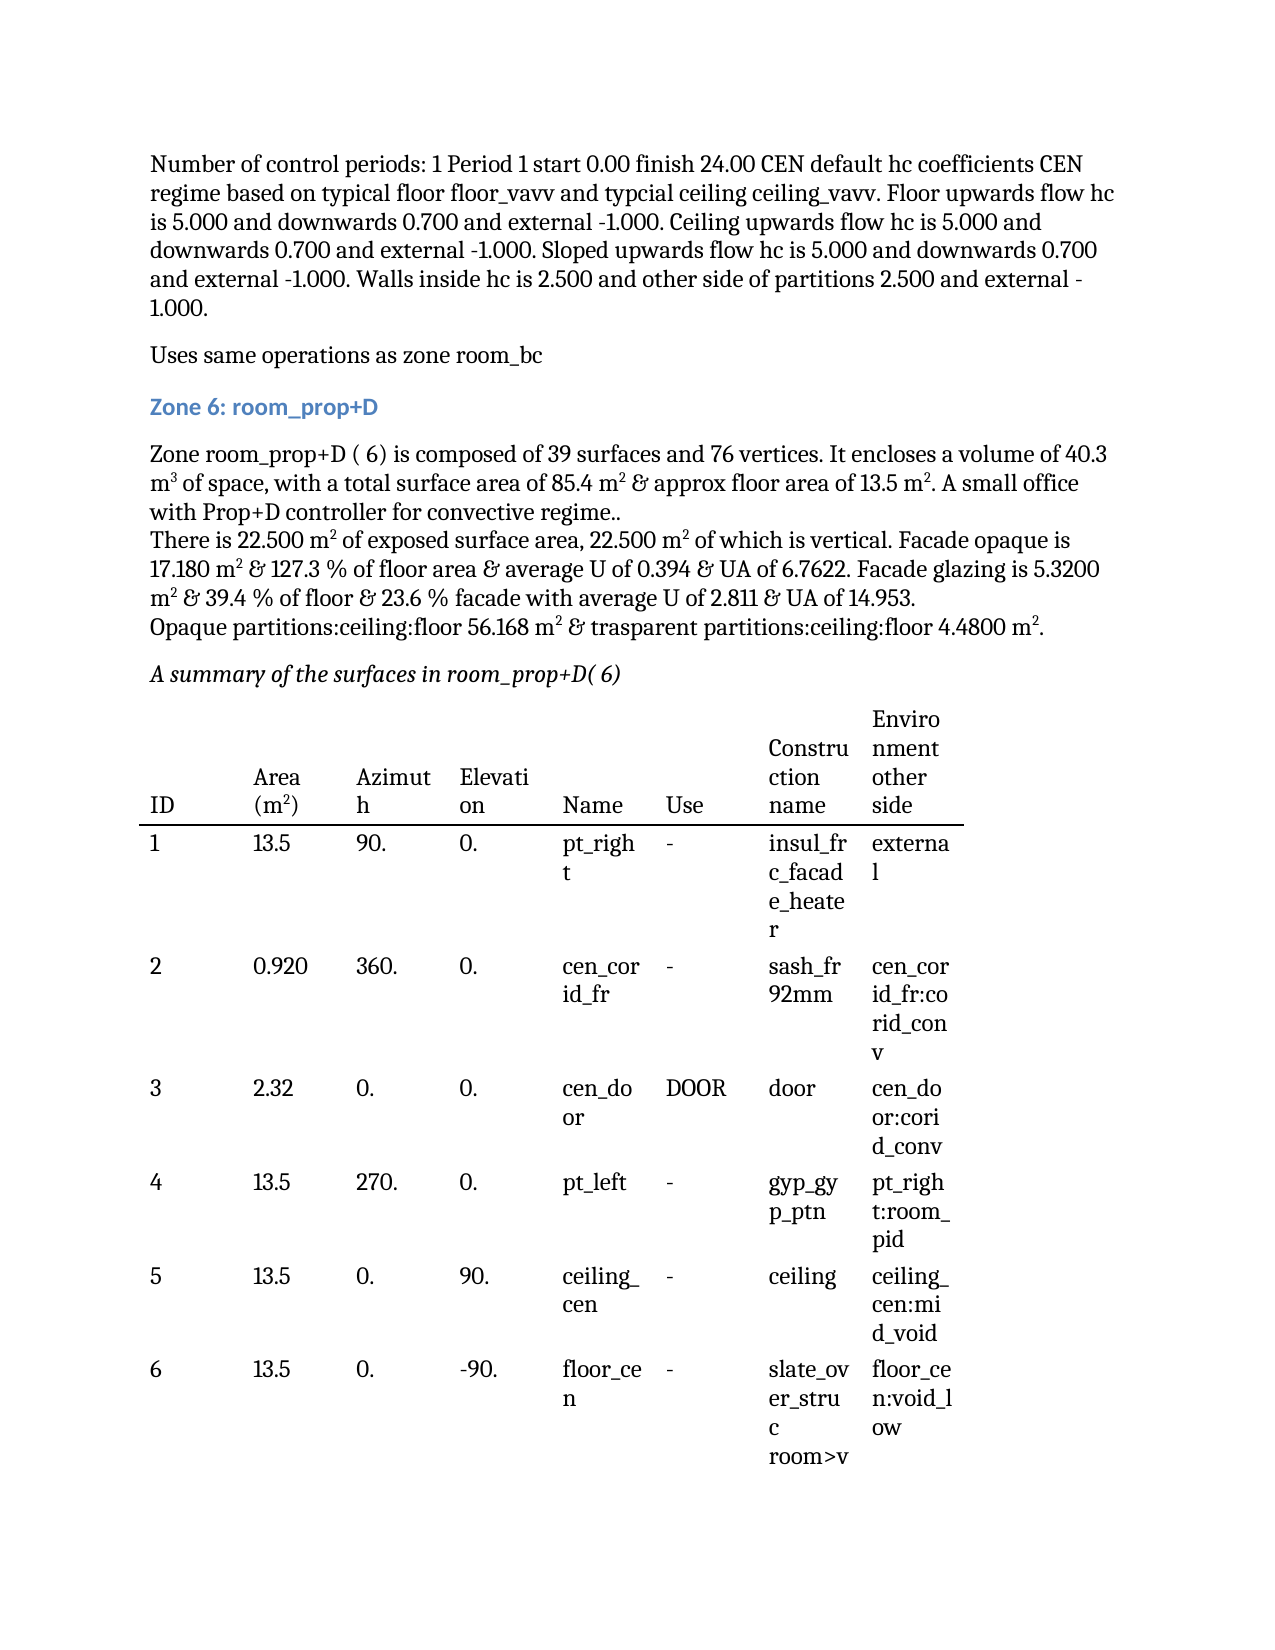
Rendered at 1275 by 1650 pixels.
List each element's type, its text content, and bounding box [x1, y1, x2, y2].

text A summary of the surfaces in room_prop+D( 6) [150, 660, 1125, 689]
subtitle Zone 6: room_prop+D [150, 391, 1125, 421]
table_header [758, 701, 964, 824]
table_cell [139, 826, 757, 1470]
text Zone room_prop+D ( 6) is composed of 39 surfaces and 76 vertices. It encloses a volume of 40.3 m3 of space, with a total surface area of 85.4 m2 & approx floor area of 13.5 m2. A small office with Prop+D controller for convective regime.. There is 22.500 m2 of exposed surface area, 22.500 m2 of which is vertical. Facade opaque is 17.180 m2 & 127.3 % of floor area & average U of 0.394 & UA of 6.7622. Facade glazing is 5.3200 m2 & 39.4 % of floor & 23.6 % facade with average U of 2.811 & UA of 14.953. Opaque partitions:ceiling:floor 56.168 m2 & trasparent partitions:ceiling:floor 4.4800 m2. [150, 440, 1125, 641]
text Uses same operations as zone room_bc [150, 341, 1125, 370]
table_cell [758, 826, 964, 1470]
text Number of control periods: 1 Period 1 start 0.00 finish 24.00 CEN default hc coefficients CEN regime based on typical floor floor_vavv and typcial ceiling ceiling_vavv. Floor upwards flow hc is 5.000 and downwards 0.700 and external -1.000. Ceiling upwards flow hc is 5.000 and downwards 0.700 and external -1.000. Sloped upwards flow hc is 5.000 and downwards 0.700 and external -1.000. Walls inside hc is 2.500 and other side of partitions 2.500 and external -1.000. [150, 150, 1125, 322]
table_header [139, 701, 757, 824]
